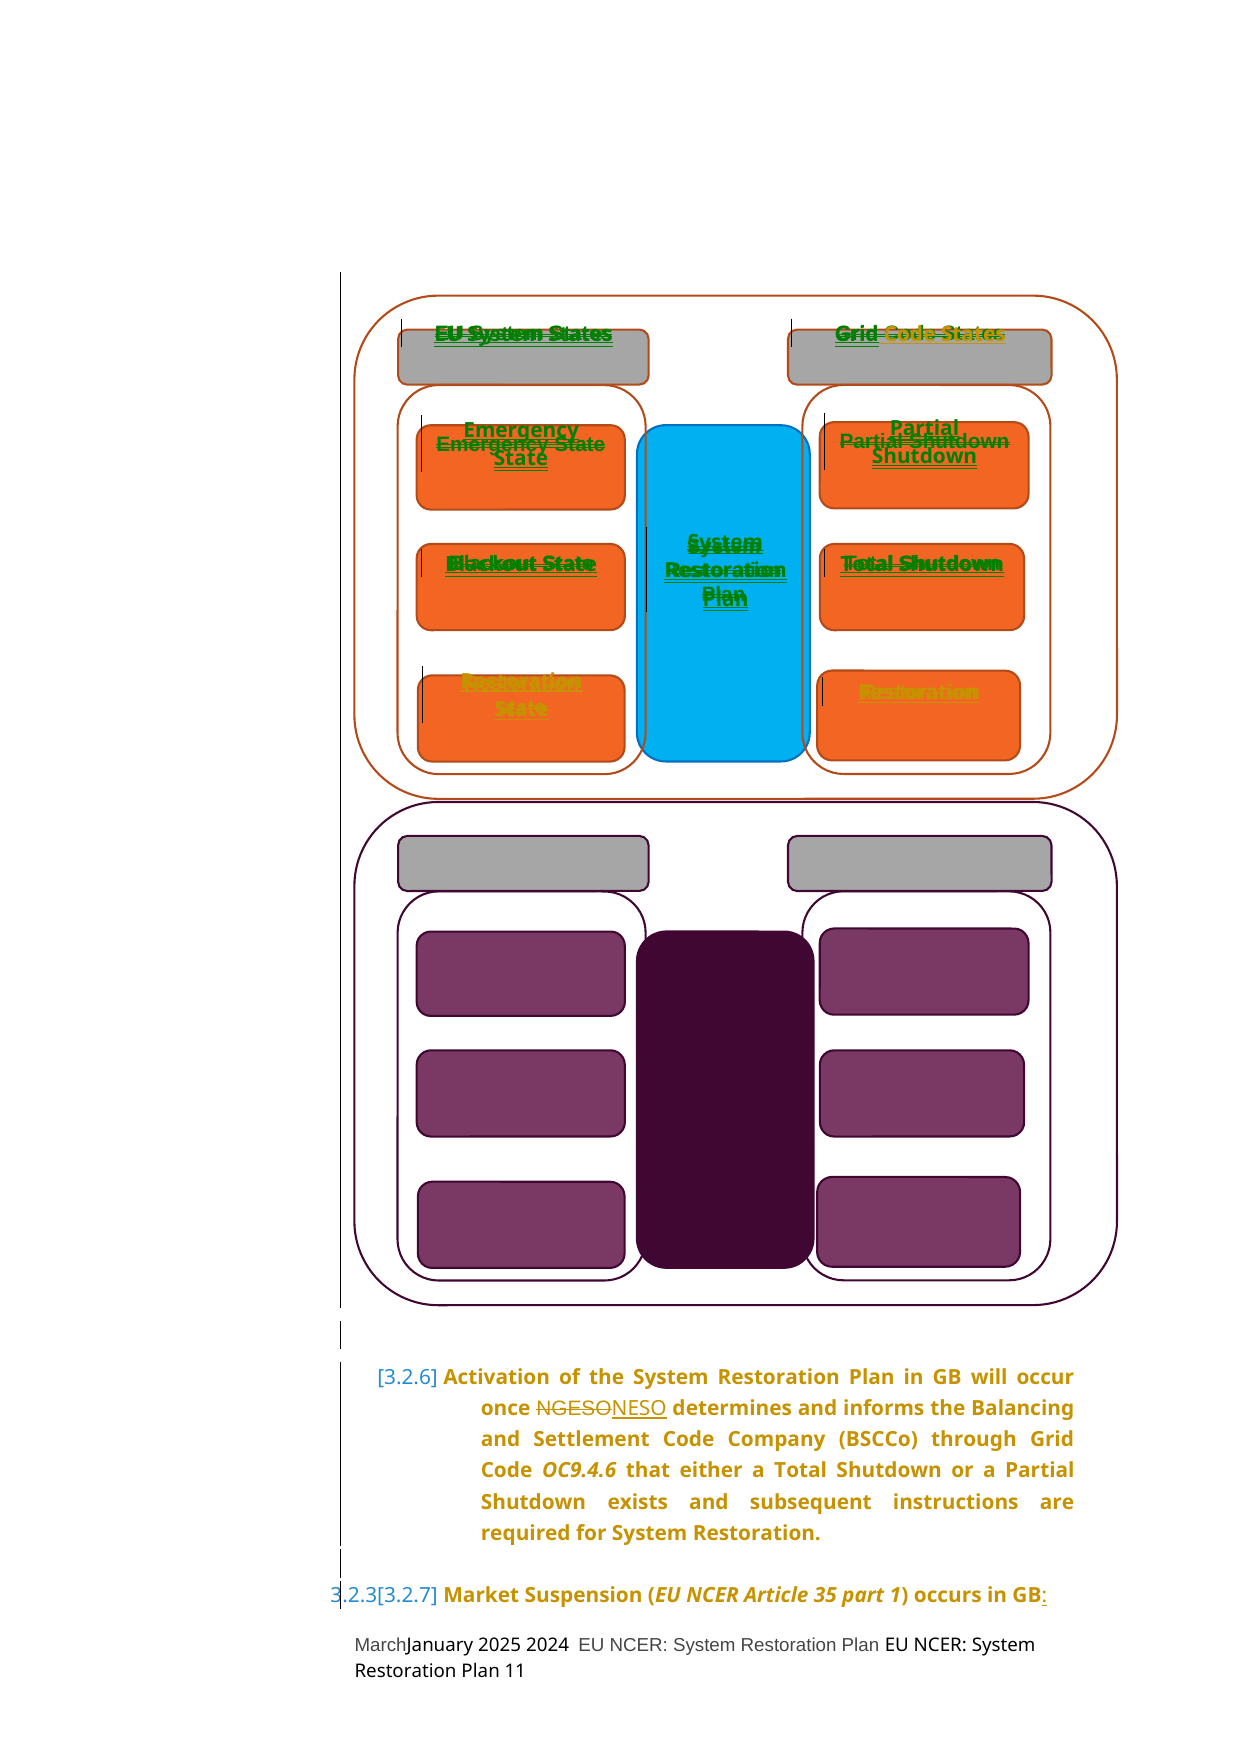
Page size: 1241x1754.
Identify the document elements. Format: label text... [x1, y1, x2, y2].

text Activation of the System Restoration Plan in GB will occur once determines and informs the Balancing and Settlement Code Company (BSCCo) through Grid Code OC9.4.6 that either a Total Shutdown or a Partial Shutdown exists and subsequent instructions are required for System Restoration. [443, 1362, 1075, 1546]
text Market Suspension (EU NCER Article 35 part 1) occurs in GB [443, 1581, 1075, 1609]
